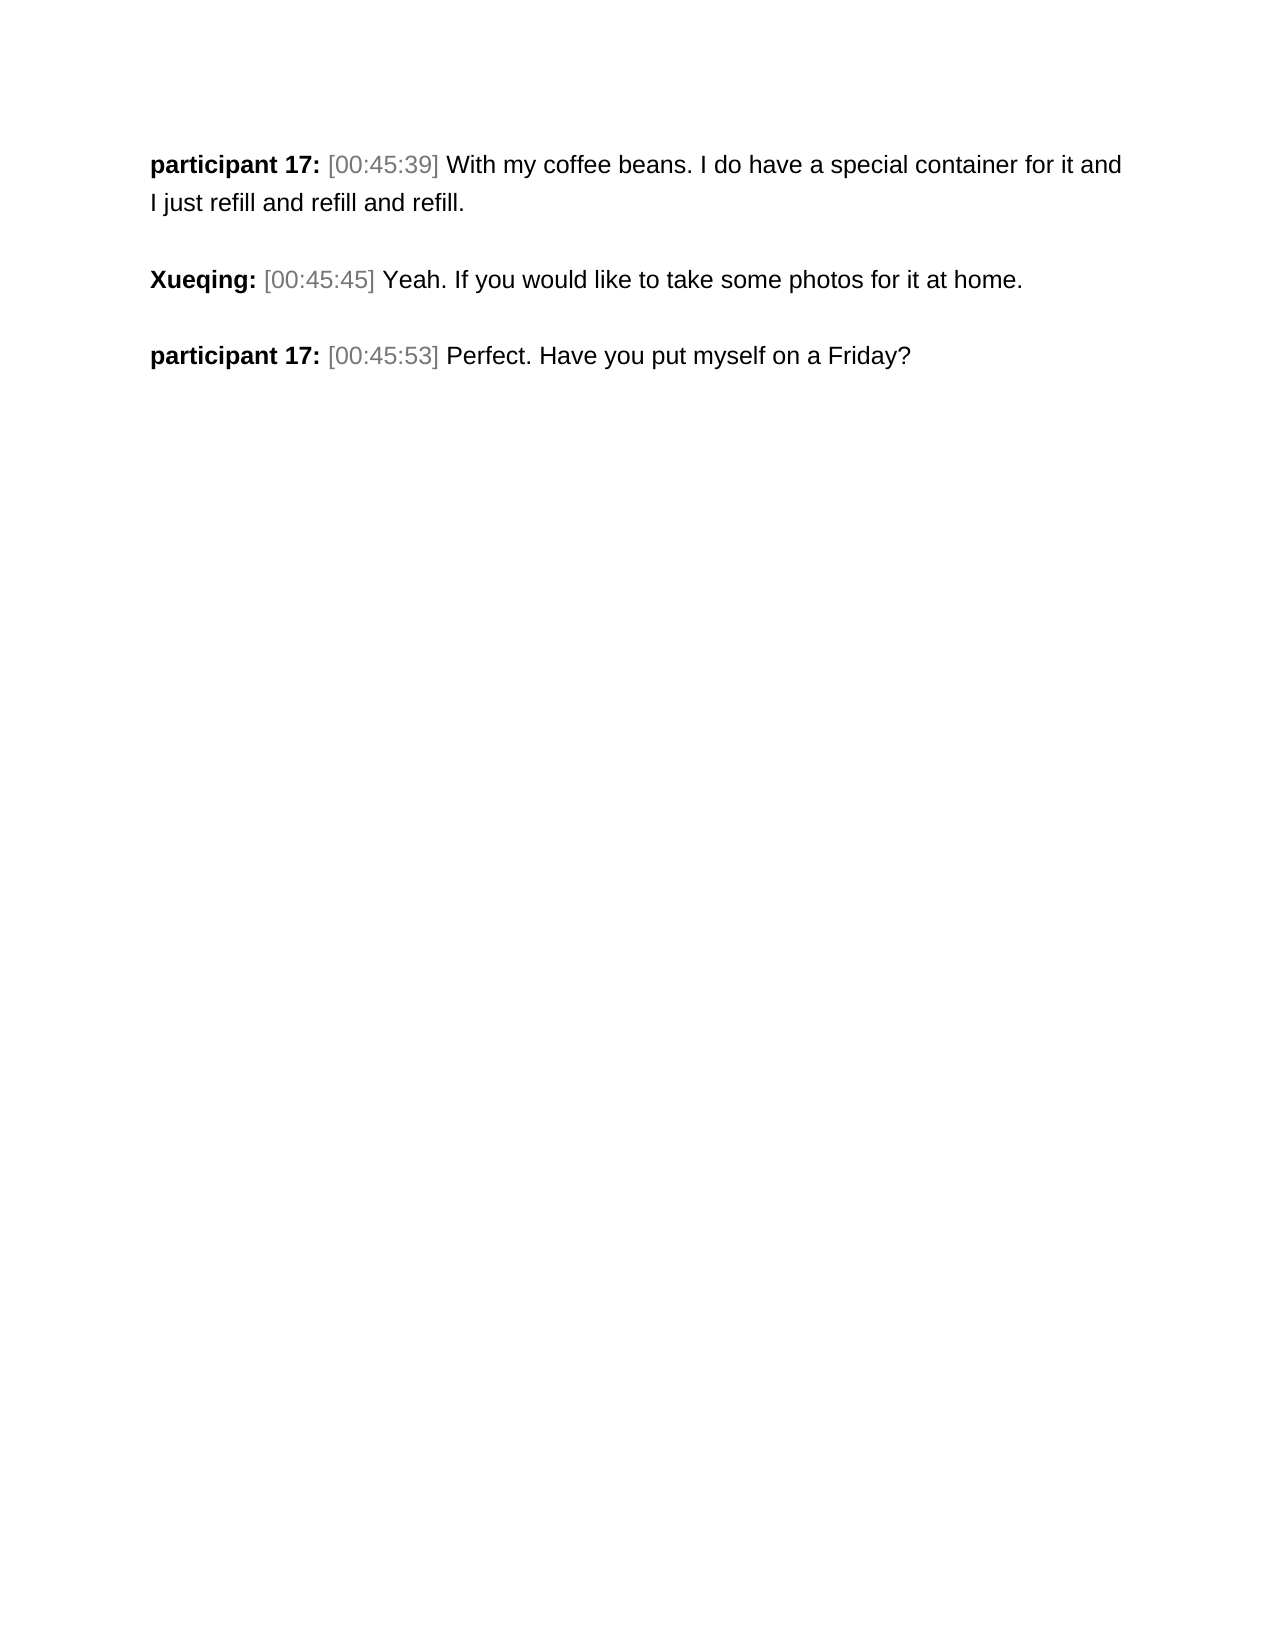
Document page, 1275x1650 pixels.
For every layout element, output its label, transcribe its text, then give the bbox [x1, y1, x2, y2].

text Xueqing: [00:45:45] Yeah. If you would like to take some photos for it at home. [150, 265, 1125, 293]
text participant 17: [00:45:39] With my coffee beans. I do have a special container for it and I just refill and refill and refill. [150, 150, 1125, 217]
text participant 17: [00:45:53] Perfect. Have you put myself on a Friday? [150, 341, 1125, 370]
